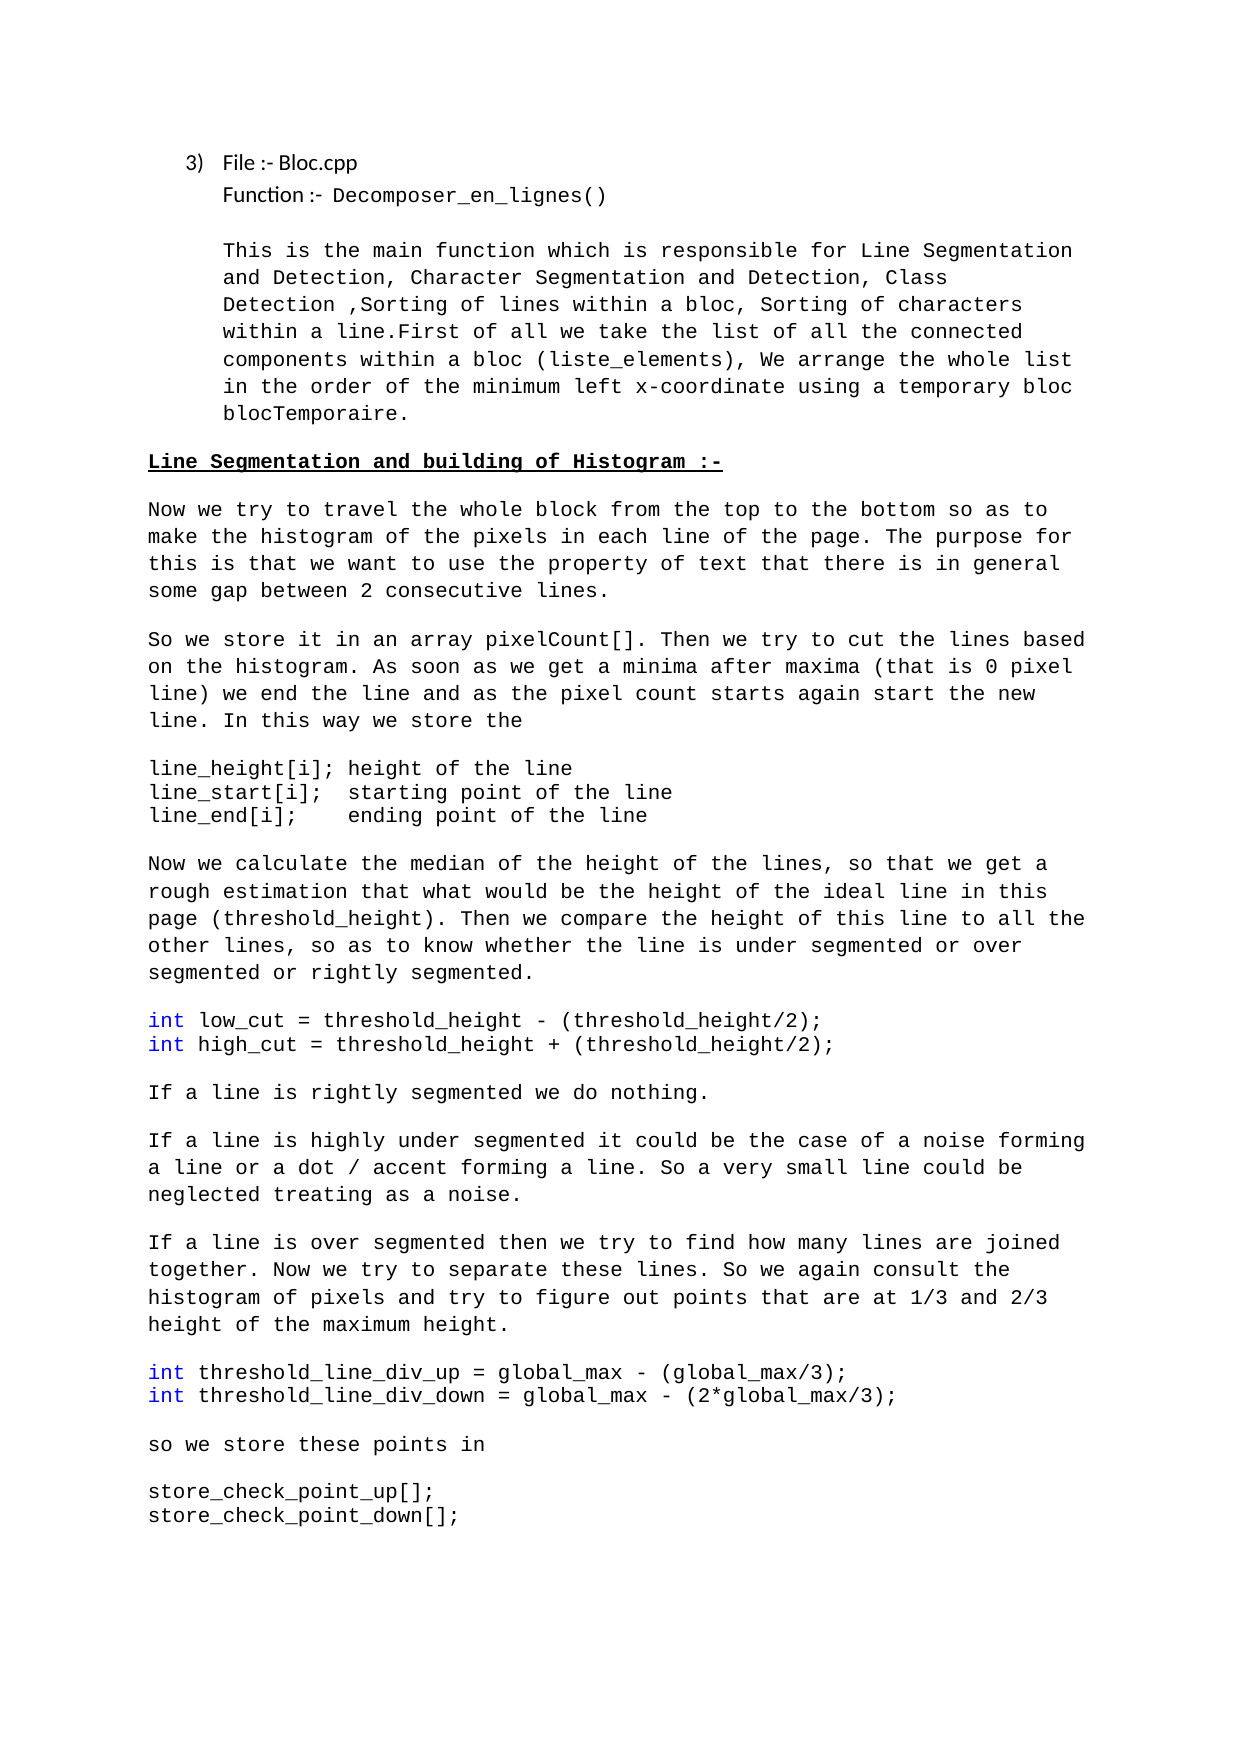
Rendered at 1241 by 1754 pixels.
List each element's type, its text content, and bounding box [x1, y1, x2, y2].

text line_start[i]; starting point of the line [148, 782, 1093, 805]
text Now we try to travel the whole block from the top to the bottom so as to make the histogram of the pixels in each line of the page. The purpose for this is that we want to use the property of text that there is in general some gap between 2 consecutive lines. [148, 499, 1093, 604]
text int threshold_line_div_down = global_max - (2*global_max/3); [148, 1386, 1093, 1409]
text line_end[i]; ending point of the line [148, 805, 1093, 829]
text so we store these points in [148, 1433, 1093, 1457]
list Function :- Decomposer_en_lignes() [223, 180, 1093, 208]
text Line Segmentation and building of Histogram :- [148, 451, 1093, 474]
list File :- Bloc.cpp [185, 148, 1093, 176]
text line_height[i]; height of the line [148, 758, 1093, 782]
text If a line is highly under segmented it could be the case of a noise forming a line or a dot / accent forming a line. So a very small line could be neglected treating as a noise. [148, 1130, 1093, 1208]
text If a line is over segmented then we try to find how many lines are joined together. Now we try to separate these lines. So we again consult the histogram of pixels and try to figure out points that are at 1/3 and 2/3 height of the maximum height. [148, 1232, 1093, 1337]
text Now we calculate the median of the height of the lines, so that we get a rough estimation that what would be the height of the ideal line in this page (threshold_height). Then we compare the height of this line to all the other lines, so as to know whether the line is under segmented or over segmented or rightly segmented. [148, 853, 1093, 986]
text int high_cut = threshold_height + (threshold_height/2); [148, 1034, 1093, 1057]
list This is the main function which is responsible for Line Segmentation and Detection, Character Segmentation and Detection, Class Detection ,Sorting of lines within a bloc, Sorting of characters within a line.First of all we take the list of all the connected components within a bloc (liste_elements), We arrange the whole list in the order of the minimum left x-coordinate using a temporary bloc blocTemporaire. [223, 240, 1093, 427]
text So we store it in an array pixelCount[]. Then we try to cut the lines based on the histogram. As soon as we get a minima after maxima (that is 0 pixel line) we end the line and as the pixel count starts again start the new line. In this way we store the [148, 628, 1093, 734]
text int threshold_line_div_up = global_max - (global_max/3); [148, 1362, 1093, 1386]
text store_check_point_up[]; [148, 1482, 1093, 1505]
text int low_cut = threshold_height - (threshold_height/2); [148, 1010, 1093, 1034]
text store_check_point_down[]; [148, 1505, 1093, 1529]
text If a line is rightly segmented we do nothing. [148, 1082, 1093, 1106]
